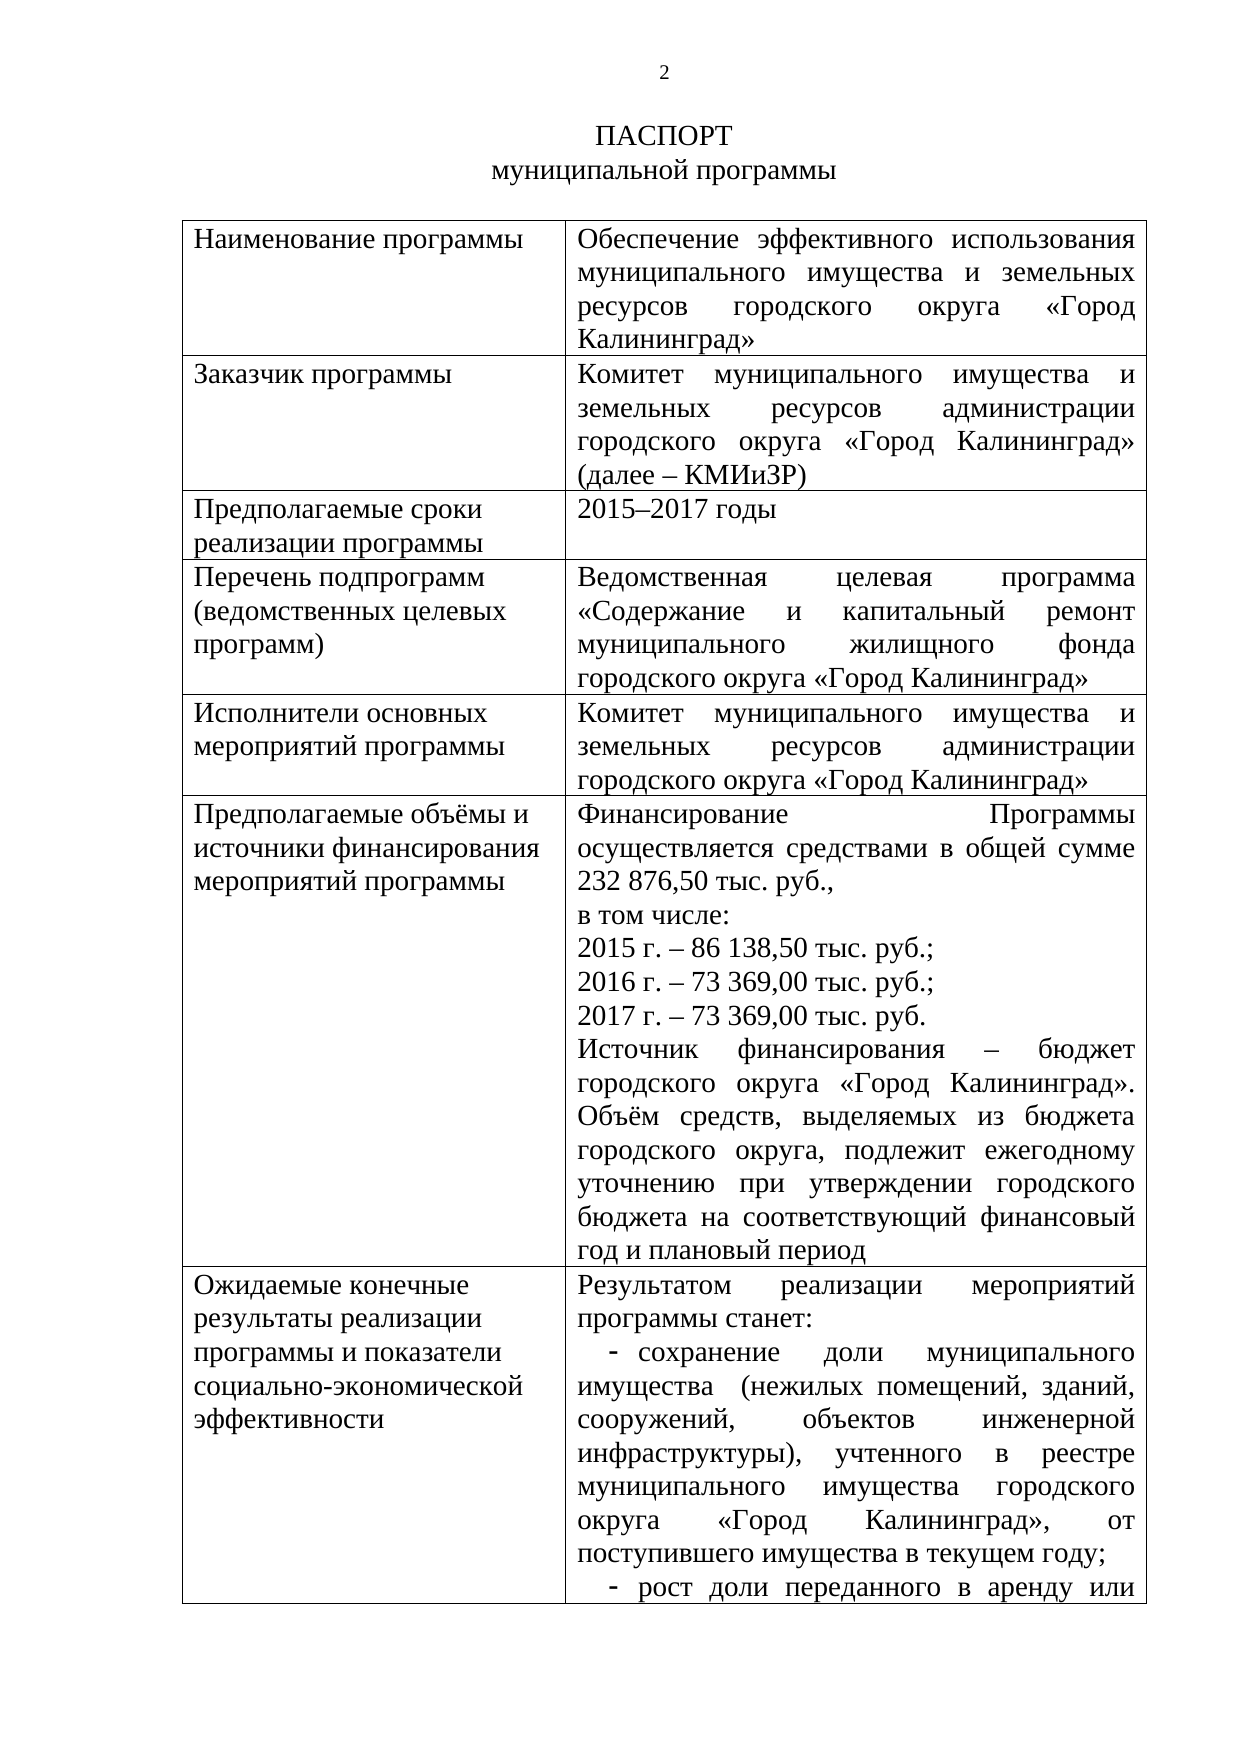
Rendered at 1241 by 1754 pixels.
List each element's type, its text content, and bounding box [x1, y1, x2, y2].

table_cell Перечень подпрограмм (ведомственных целевых программ) [183, 560, 565, 694]
table_cell Заказчик программы [183, 356, 565, 490]
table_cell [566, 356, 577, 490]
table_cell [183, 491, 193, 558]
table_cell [566, 1267, 1146, 1603]
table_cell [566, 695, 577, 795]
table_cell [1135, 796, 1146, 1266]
table_cell Исполнители основных мероприятий программы [183, 695, 565, 795]
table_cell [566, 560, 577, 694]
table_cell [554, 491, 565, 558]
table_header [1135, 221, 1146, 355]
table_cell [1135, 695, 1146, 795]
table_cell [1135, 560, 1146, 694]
text муниципальной программы [177, 152, 1150, 186]
text ПАСПОРТ [177, 118, 1150, 152]
table_cell Предполагаемые объёмы и источники финансирования мероприятий программы [183, 796, 565, 1266]
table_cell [183, 1267, 565, 1603]
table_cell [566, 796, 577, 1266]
table_header Наименование программы [183, 221, 565, 355]
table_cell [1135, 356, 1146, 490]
table_cell 2015–2017 годы [566, 491, 1146, 558]
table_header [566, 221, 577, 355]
